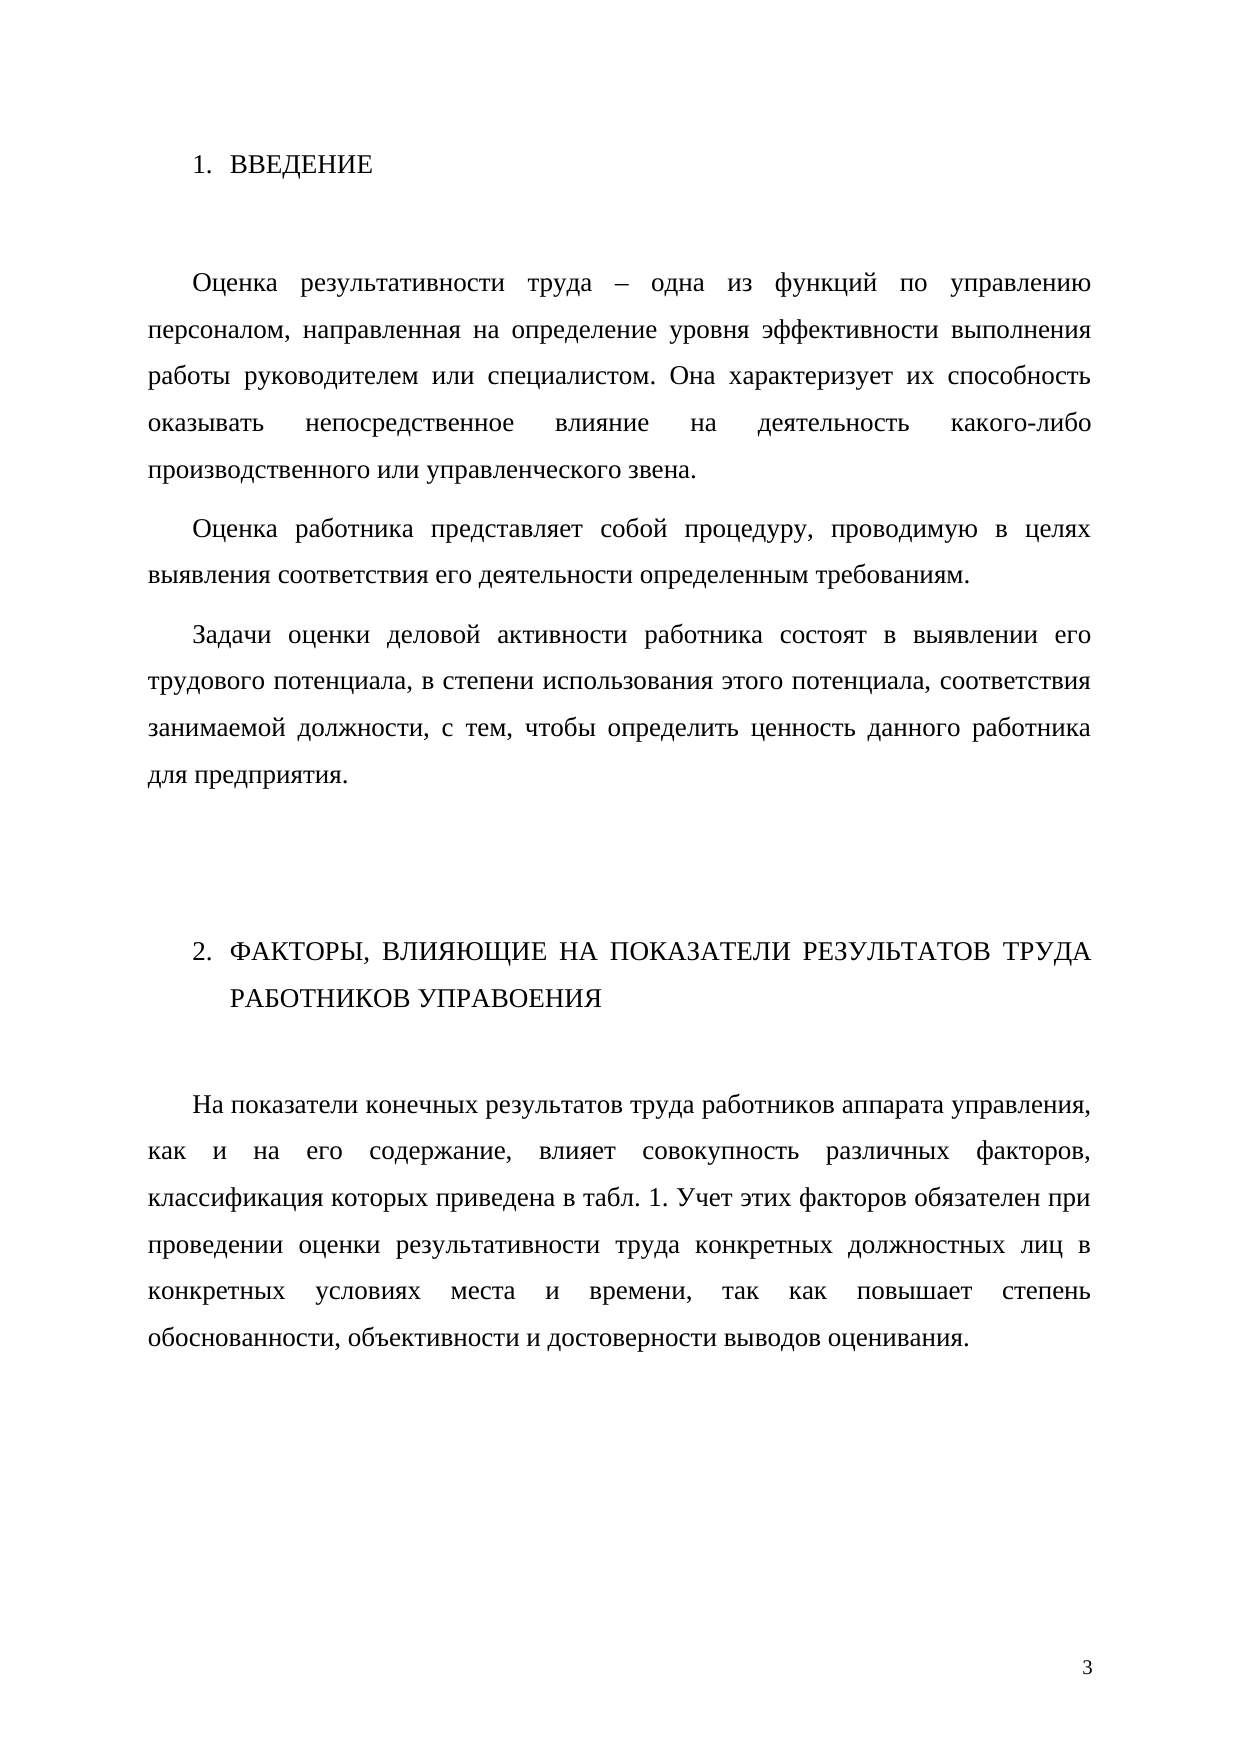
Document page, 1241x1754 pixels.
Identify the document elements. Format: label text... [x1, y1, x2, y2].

text Оценка результативности труда – одна из функций по управлению персоналом, направленная на определение уровня эффективности выполнения работы руководителем или специалистом. Она характеризует их способность оказывать непосредственное влияние на деятельность какого-либо производственного или управленческого звена. [148, 266, 1092, 484]
text Задачи оценки деловой активности работника состоят в выявлении его трудового потенциала, в степени использования этого потенциала, соответствия занимаемой должности, с тем, чтобы определить ценность данного работника для предприятия. [148, 618, 1092, 789]
list ВВЕДЕНИЕ [192, 148, 1092, 179]
list ФАКТОРЫ, ВЛИЯЮЩИЕ НА ПОКАЗАТЕЛИ РЕЗУЛЬТАТОВ ТРУДА РАБОТНИКОВ УПРАВОЕНИЯ [192, 935, 1092, 1013]
text Оценка работника представляет собой процедуру, проводимую в целях выявления соответствия его деятельности определенным требованиям. [148, 512, 1092, 590]
text На показатели конечных результатов труда работников аппарата управления, как и на его содержание, влияет совокупность различных факторов, классификация которых приведена в табл. 1. Учет этих факторов обязателен при проведении оценки результативности труда конкретных должностных лиц в конкретных условиях места и времени, так как повышает степень обоснованности, объективности и достоверности выводов оценивания. [148, 1088, 1092, 1352]
